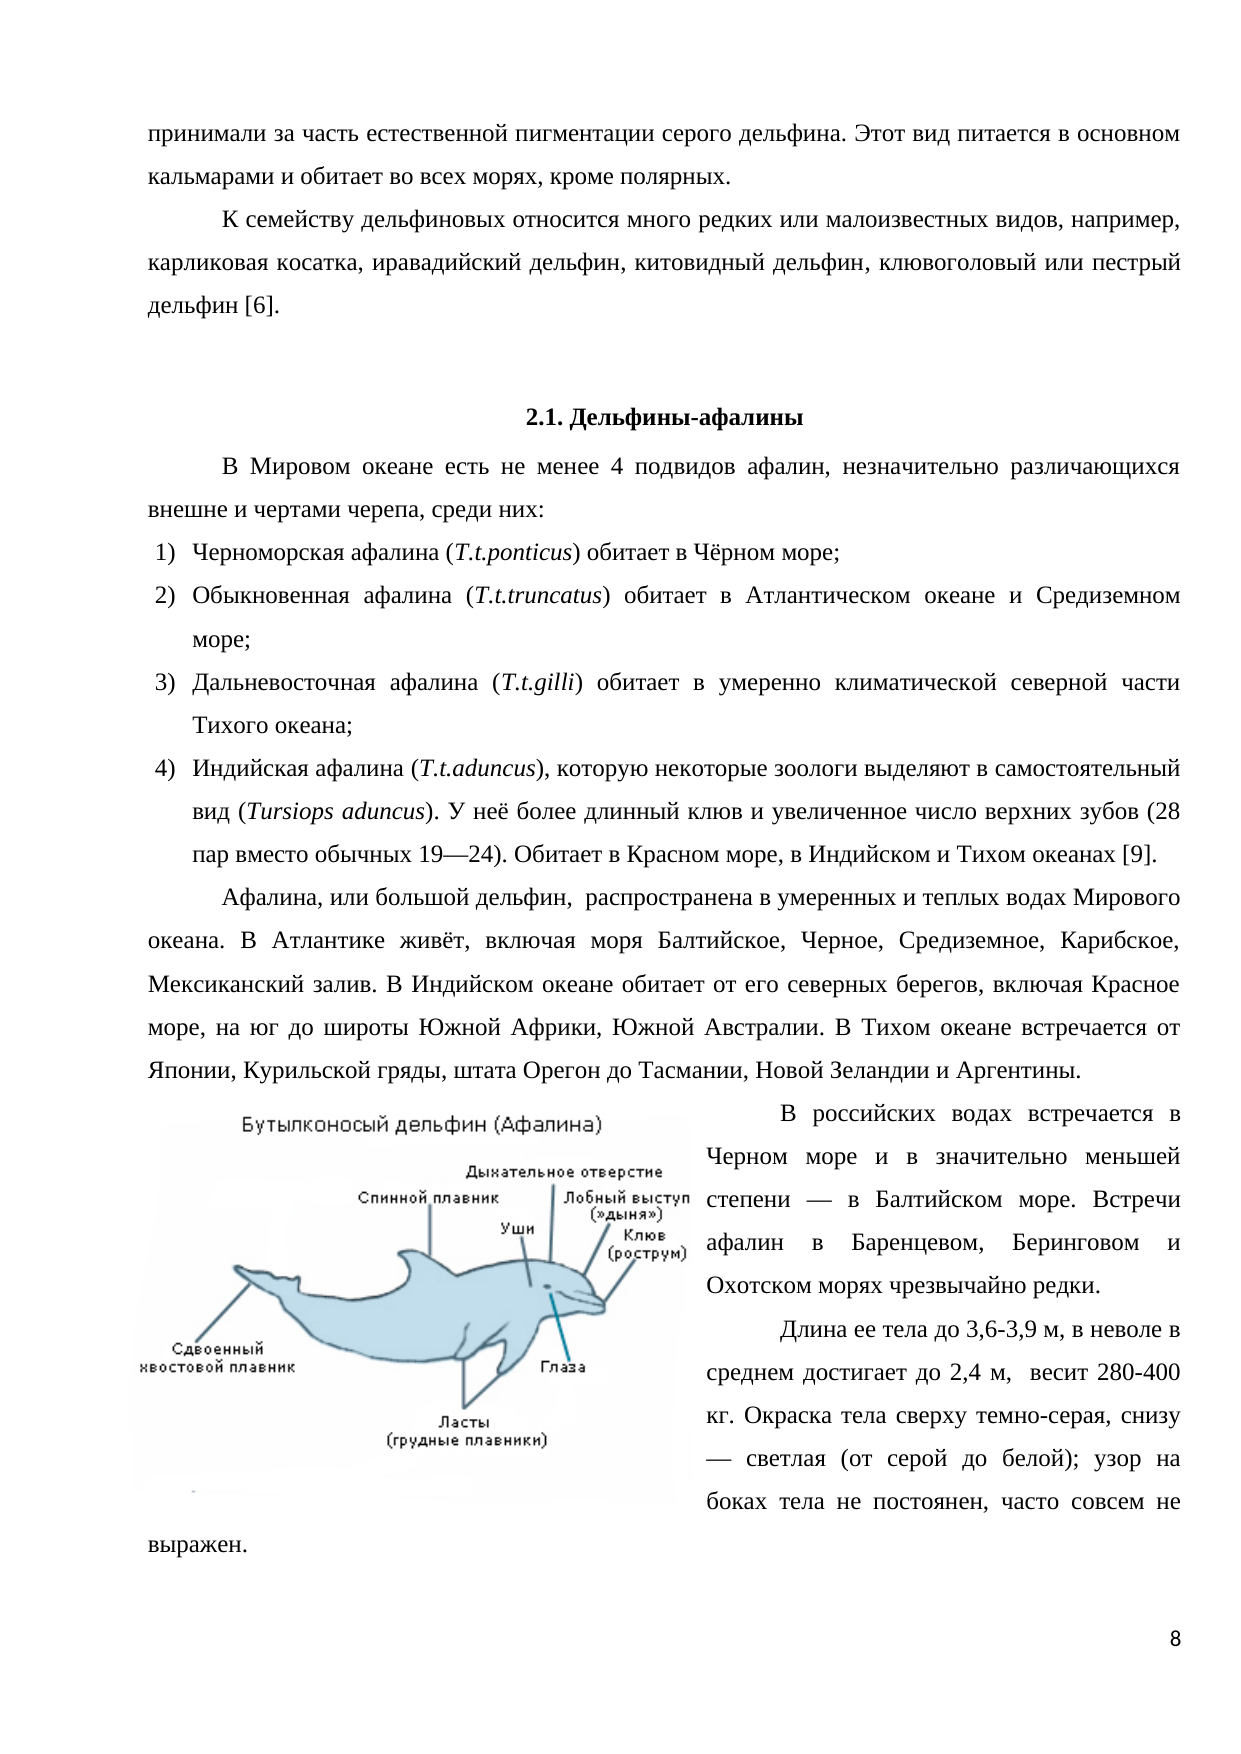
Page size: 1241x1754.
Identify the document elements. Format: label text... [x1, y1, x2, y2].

list Индийская афалина (T.t.aduncus), которую некоторые зоологи выделяют в самостоятельный вид (Tursiops aduncus). У неё более длинный клюв и увеличенное число верхних зубов (28 пар вместо обычных 19—24). Обитает в Красном море, в Индийском и Тихом океанах [9]. [154, 753, 1181, 868]
text В российских водах встречается в Черном море и в значительно меньшей степени — в Балтийском море. Встречи афалин в Баренцевом, Беринговом и Охотском морях чрезвычайно редки. [148, 1098, 1181, 1299]
text В Мировом океане есть не менее 4 подвидов афалин, незначительно различающихся внешне и чертами черепа, среди них: [148, 451, 1181, 523]
text Длина ее тела до 3,6-3,9 м, в неволе в среднем достигает до 2,4 м, весит 280-400 кг. Окраска тела сверху темно-серая, снизу — светлая (от серой до белой); узор на боках тела не постоянен, часто совсем не выражен. [148, 1314, 1181, 1558]
list Черноморская афалина (T.t.ponticus) обитает в Чёрном море; [154, 537, 1181, 566]
text К семейству дельфиновых относится много редких или малоизвестных видов, например, карликовая косатка, иравадийский дельфин, китовидный дельфин, клювоголовый или пестрый дельфин [6]. [148, 204, 1181, 319]
subtitle 2.1. Дельфины-афалины [148, 402, 1181, 431]
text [148, 118, 1181, 190]
picture [128, 1101, 699, 1509]
list Обыкновенная афалина (T.t.truncatus) обитает в Атлантическом океане и Средиземном море; [154, 581, 1181, 652]
text Афалина, или большой дельфин, распространена в умеренных и теплых водах Мирового океана. В Атлантике живёт, включая моря Балтийское, Черное, Средиземное, Карибское, Мексиканский залив. В Индийском океане обитает от его северных берегов, включая Красное море, на юг до широты Южной Африки, Южной Австралии. В Тихом океане встречается от Японии, Курильской гряды, штата Орегон до Тасмании, Новой Зеландии и Аргентины. [148, 882, 1181, 1084]
list Дальневосточная афалина (T.t.gilli) обитает в умеренно климатической северной части Тихого океана; [154, 667, 1181, 739]
